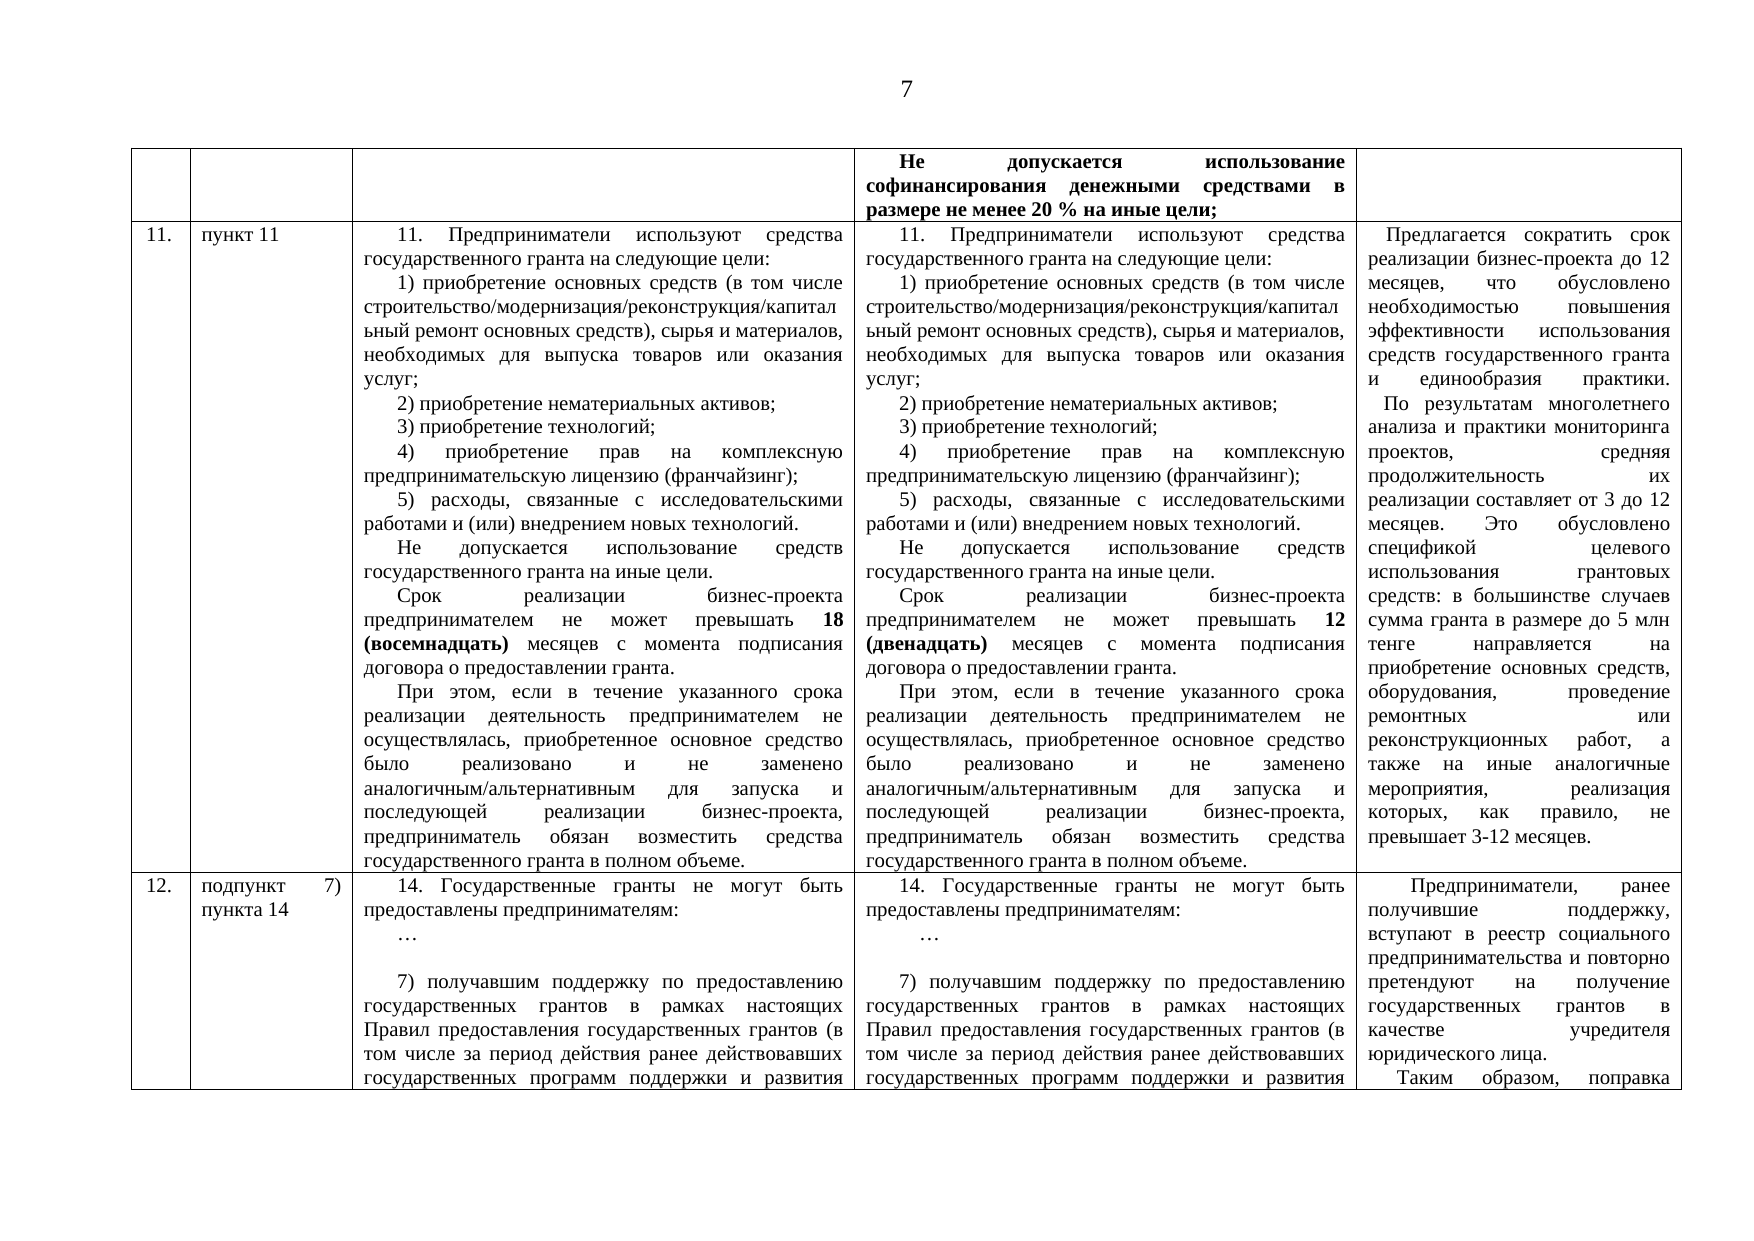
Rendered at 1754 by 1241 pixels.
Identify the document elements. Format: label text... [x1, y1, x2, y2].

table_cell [191, 149, 352, 221]
table_cell [132, 873, 190, 1089]
table_cell Предлагается сократить срок реализации бизнес-проекта до 12 месяцев, что обусловлено необходимостью повышения эффективности использования средств государственного гранта и единообразия практики. По результатам многолетнего анализа и практики мониторинга проектов, средняя продолжительность их реализации составляет от 3 до 12 месяцев. Это обусловлено спецификой целевого использования грантовых средств: в большинстве случаев сумма гранта в размере до 5 млн тенге направляется на приобретение основных средств, оборудования, проведение ремонтных или реконструкционных работ, а также на иные аналогичные мероприятия, реализация которых, как правило, не превышает 3-12 месяцев. [1357, 222, 1681, 872]
table_cell 11. Предприниматели используют средства государственного гранта на следующие цели: 1) приобретение основных средств (в том числе строительство/модернизация/реконструкция/капитальный ремонт основных средств), сырья и материалов, необходимых для выпуска товаров или оказания услуг; 2) приобретение нематериальных активов; 3) приобретение технологий; 4) приобретение прав на комплексную предпринимательскую лицензию (франчайзинг); 5) расходы, связанные с исследовательскими работами и (или) внедрением новых технологий. Не допускается использование средств государственного гранта на иные цели. Срок реализации бизнес-проекта предпринимателем не может превышать 18 (восемнадцать) месяцев с момента подписания договора о предоставлении гранта. При этом, если в течение указанного срока реализации деятельность предпринимателем не осуществлялась, приобретенное основное средство было реализовано и не заменено аналогичным/альтернативным для запуска и последующей реализации бизнес-проекта, предприниматель обязан возместить средства государственного гранта в полном объеме. [353, 222, 854, 872]
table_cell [353, 873, 854, 1089]
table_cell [855, 149, 1356, 221]
table_cell [132, 222, 190, 872]
table_cell пункт 11 [191, 222, 352, 872]
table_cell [1357, 873, 1681, 1089]
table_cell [1357, 149, 1681, 221]
table_cell 11. Предприниматели используют средства государственного гранта на следующие цели: 1) приобретение основных средств (в том числе строительство/модернизация/реконструкция/капитальный ремонт основных средств), сырья и материалов, необходимых для выпуска товаров или оказания услуг; 2) приобретение нематериальных активов; 3) приобретение технологий; 4) приобретение прав на комплексную предпринимательскую лицензию (франчайзинг); 5) расходы, связанные с исследовательскими работами и (или) внедрением новых технологий. Не допускается использование средств государственного гранта на иные цели. Срок реализации бизнес-проекта предпринимателем не может превышать 12 (двенадцать) месяцев с момента подписания договора о предоставлении гранта. При этом, если в течение указанного срока реализации деятельность предпринимателем не осуществлялась, приобретенное основное средство было реализовано и не заменено аналогичным/альтернативным для запуска и последующей реализации бизнес-проекта, предприниматель обязан возместить средства государственного гранта в полном объеме. [855, 222, 1356, 872]
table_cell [353, 149, 854, 221]
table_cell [855, 873, 1356, 1089]
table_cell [191, 873, 352, 1089]
table_cell [132, 149, 190, 221]
